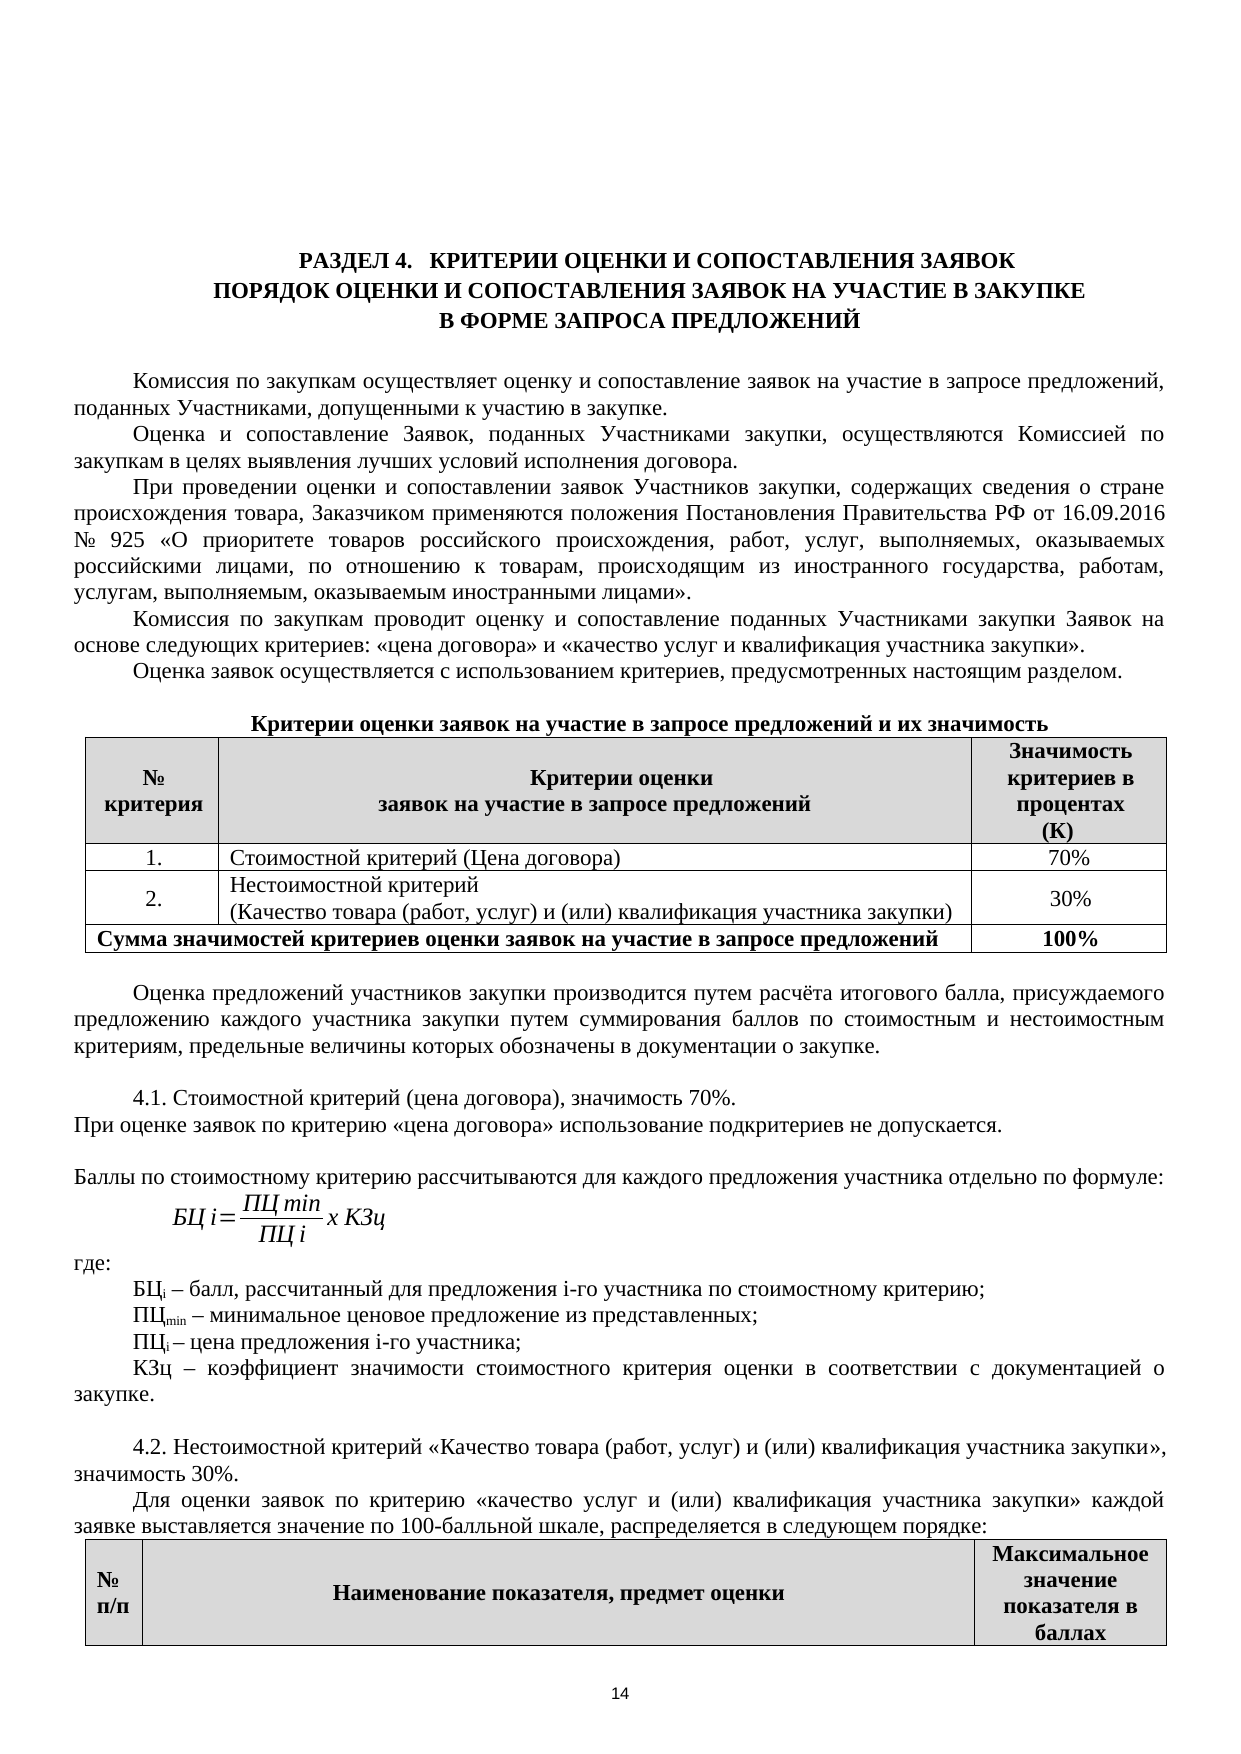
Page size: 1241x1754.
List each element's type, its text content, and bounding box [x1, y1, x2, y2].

text В ФОРМЕ ЗАПРОСА ПРЕДЛОЖЕНИЙ [74, 307, 1167, 333]
table_cell 70% [972, 844, 1166, 870]
text При проведении оценки и сопоставлении заявок Участников закупки, содержащих сведения о стране происхождения товара, Заказчиком применяются положения Постановления Правительства РФ от 16.09.2016 № 925 «О приоритете товаров российского происхождения, работ, услуг, выполняемых, оказываемых российскими лицами, по отношению к товарам, происходящим из иностранного государства, работам, услугам, выполняемым, оказываемым иностранными лицами». [74, 473, 1167, 605]
text Оценка предложений участников закупки производится путем расчёта итогового балла, присуждаемого предложению каждого участника закупки путем суммирования баллов по стоимостным и нестоимостным критериям, предельные величины которых обозначены в документации о закупке. [74, 979, 1167, 1058]
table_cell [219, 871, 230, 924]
text КЗц – коэффициент значимости стоимостного критерия оценки в соответствии с документацией о закупке. [74, 1354, 1167, 1407]
text РАЗДЕЛ 4. КРИТЕРИИ ОЦЕНКИ И СОПОСТАВЛЕНИЯ ЗАЯВОК [147, 247, 1167, 273]
text где: [74, 1249, 1167, 1275]
table_cell 100% [972, 925, 1166, 952]
text Комиссия по закупкам осуществляет оценку и сопоставление заявок на участие в запросе предложений, поданных Участниками, допущенными к участию в закупке. [74, 368, 1167, 420]
text При оценке заявок по критерию «цена договора» использование подкритериев не допускается. [74, 1111, 1167, 1137]
text ПЦi – цена предложения i-го участника; [74, 1328, 1167, 1354]
table_header Значимость критериев в процентах (К) [972, 738, 1166, 843]
table_cell 2. [86, 871, 218, 924]
text Баллы по стоимостному критерию рассчитываются для каждого предложения участника отдельно по формуле: [74, 1163, 1167, 1190]
table_header Максимальное значение показателя в баллах [975, 1540, 1166, 1645]
text БЦi – балл, рассчитанный для предложения i-го участника по стоимостному критерию; [74, 1275, 1167, 1301]
text Для оценки заявок по критерию «качество услуг и (или) квалификация участника закупки» каждой заявке выставляется значение по 100-балльной шкале, распределяется в следующем порядке: [74, 1486, 1167, 1539]
text Критерии оценки заявок на участие в запросе предложений и их значимость [74, 710, 1167, 737]
text 4.1. Стоимостной критерий (цена договора), значимость 70%. [74, 1084, 1167, 1111]
text ПЦmin – минимальное ценовое предложение из представленных; [74, 1301, 1167, 1328]
table_header Критерии оценки заявок на участие в запросе предложений [219, 738, 971, 843]
table_cell Сумма значимостей критериев оценки заявок на участие в запросе предложений [86, 925, 971, 952]
table_cell Нестоимостной критерий (Качество товара (работ, услуг) и (или) квалификация участника закупки) [479, 871, 971, 924]
table_header № критерия [86, 738, 218, 843]
text Оценка заявок осуществляется с использованием критериев, предусмотренных настоящим разделом. [74, 657, 1167, 684]
table_header Наименование показателя, предмет оценки [143, 1540, 974, 1645]
table_cell 30% [972, 871, 1166, 924]
text Комиссия по закупкам проводит оценку и сопоставление поданных Участниками закупки Заявок на основе следующих критериев: «цена договора» и «качество услуг и квалификация участника закупки». [74, 605, 1167, 657]
text 4.2. Нестоимостной критерий «Качество товара (работ, услуг) и (или) квалификация участника закупки», значимость 30%. [74, 1433, 1167, 1486]
text ПОРЯДОК ОЦЕНКИ И СОПОСТАВЛЕНИЯ ЗАЯВОК НА УЧАСТИЕ В ЗАКУПКЕ [74, 277, 1167, 303]
table_cell 1. [86, 844, 218, 870]
text Оценка и сопоставление Заявок, поданных Участниками закупки, осуществляются Комиссией по закупкам в целях выявления лучших условий исполнения договора. [74, 420, 1167, 473]
table_header № п/п [86, 1540, 142, 1645]
table_cell Стоимостной критерий (Цена договора) [219, 844, 971, 870]
